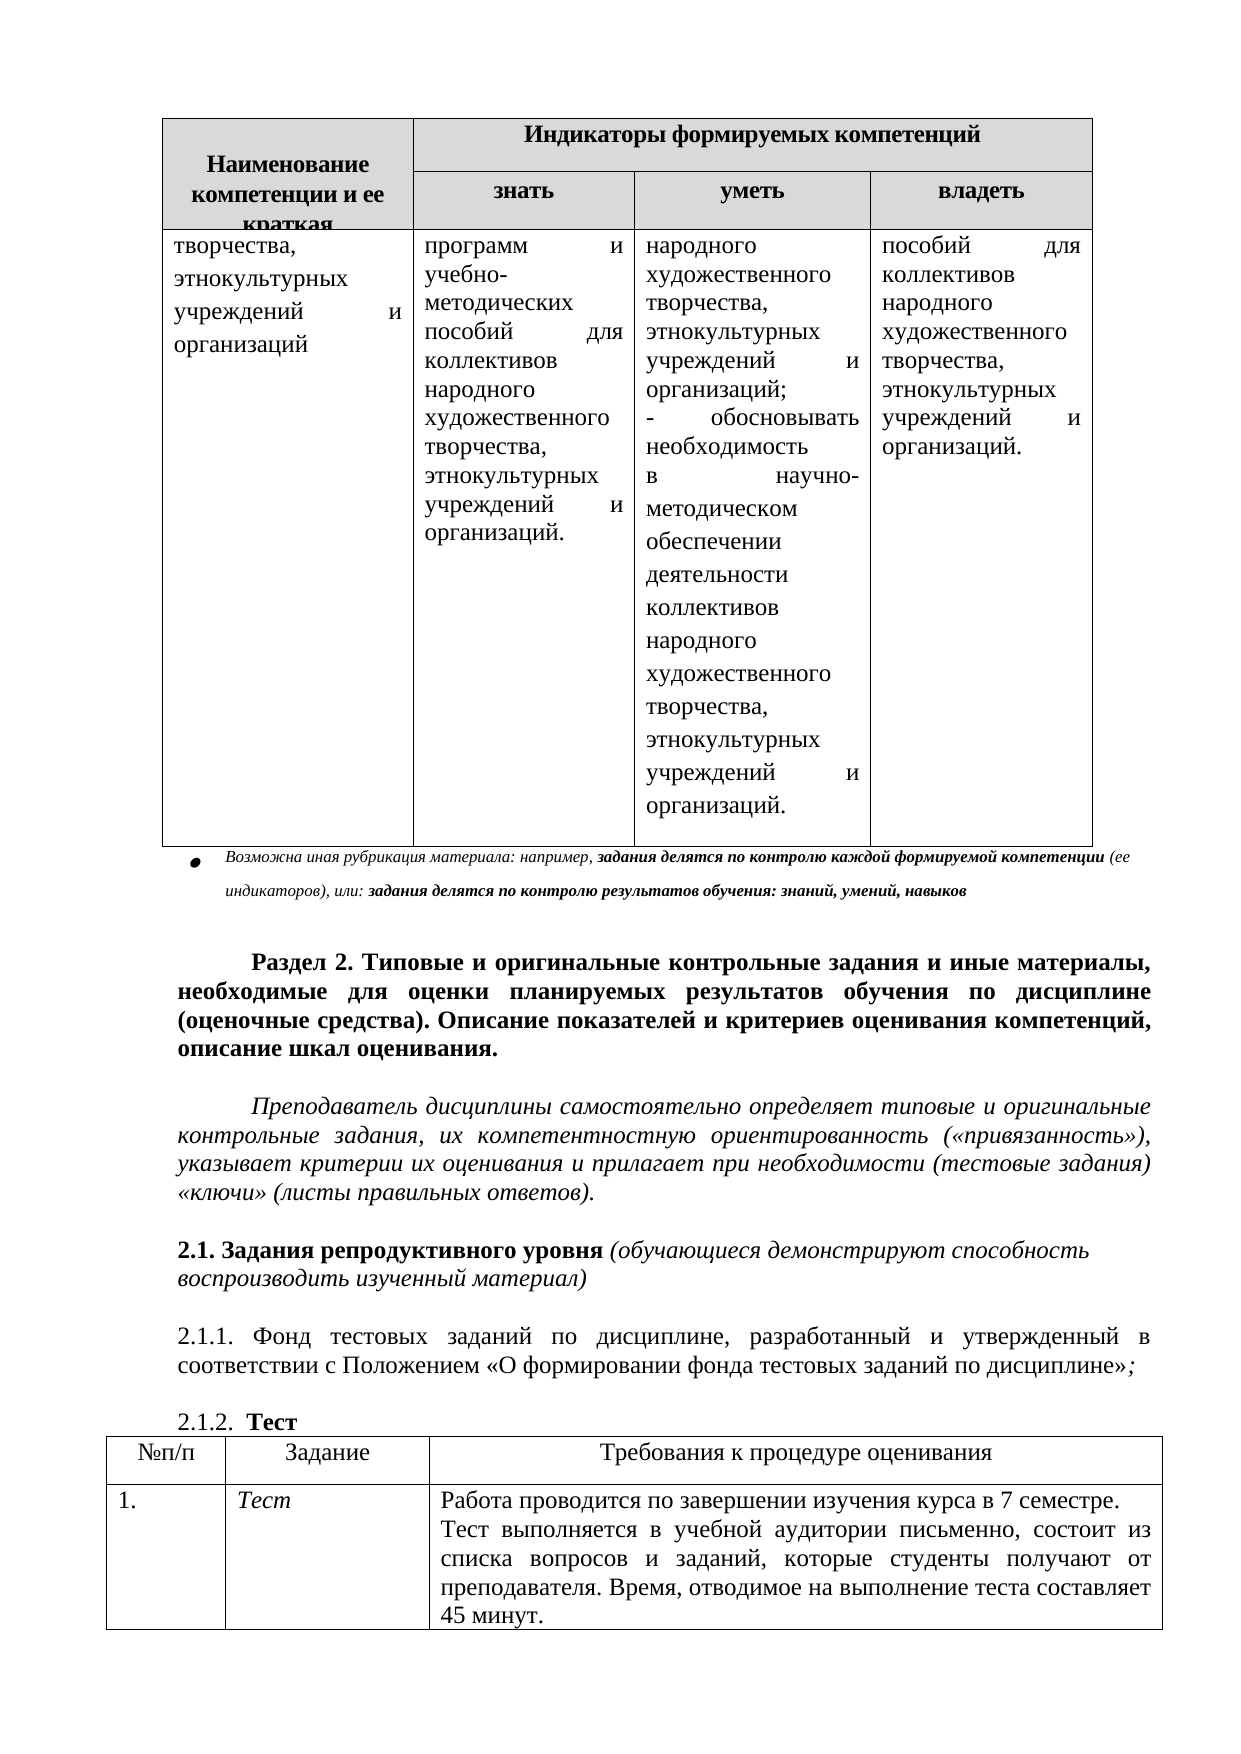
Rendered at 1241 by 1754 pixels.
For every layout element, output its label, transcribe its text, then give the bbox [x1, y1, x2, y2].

table_header №п/п [107, 1437, 225, 1484]
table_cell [414, 230, 634, 846]
table_cell Тест [226, 1485, 429, 1629]
text 2.1.1. Фонд тестовых заданий по дисциплине, разработанный и утвержденный в соответствии с Положением «О формировании фонда тестовых заданий по дисциплине»; [177, 1321, 1152, 1378]
text Преподаватель дисциплины самостоятельно определяет типовые и оригинальные контрольные задания, их компетентностную ориентированность («привязанность»), указывает критерии их оценивания и прилагает при необходимости (тестовые задания) «ключи» (листы правильных ответов). [177, 1091, 1152, 1206]
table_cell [871, 230, 1092, 846]
text Раздел 2. Типовые и оригинальные контрольные задания и иные материалы, необходимые для оценки планируемых результатов обучения по дисциплине (оценочные средства). Описание показателей и критериев оценивания компетенций, описание шкал оценивания. [177, 947, 1152, 1062]
text 2.1. Задания репродуктивного уровня (обучающиеся демонстрируют способность воспроизводить изученный материал) [177, 1235, 1152, 1292]
text 2.1.2. Тест [177, 1407, 1152, 1436]
table_header Требования к процедуре оценивания [430, 1437, 1162, 1484]
table_header Индикаторы формируемых компетенций [414, 119, 1092, 171]
list Возможна иная рубрикация материала: например, задания делятся по контролю каждой формируемой компетенции (ее индикаторов), или: задания делятся по контролю результатов обучения: знаний, умений, навыков [188, 847, 1152, 914]
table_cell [635, 230, 870, 846]
table_cell 1. [107, 1485, 225, 1629]
table_cell знать [414, 172, 634, 229]
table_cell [430, 1485, 1162, 1629]
table_header Задание [226, 1437, 429, 1484]
table_header Наименование компетенции и ее краткая характеристика [163, 119, 413, 229]
table_cell владеть [871, 172, 1092, 229]
table_cell уметь [635, 172, 870, 229]
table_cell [163, 230, 413, 846]
